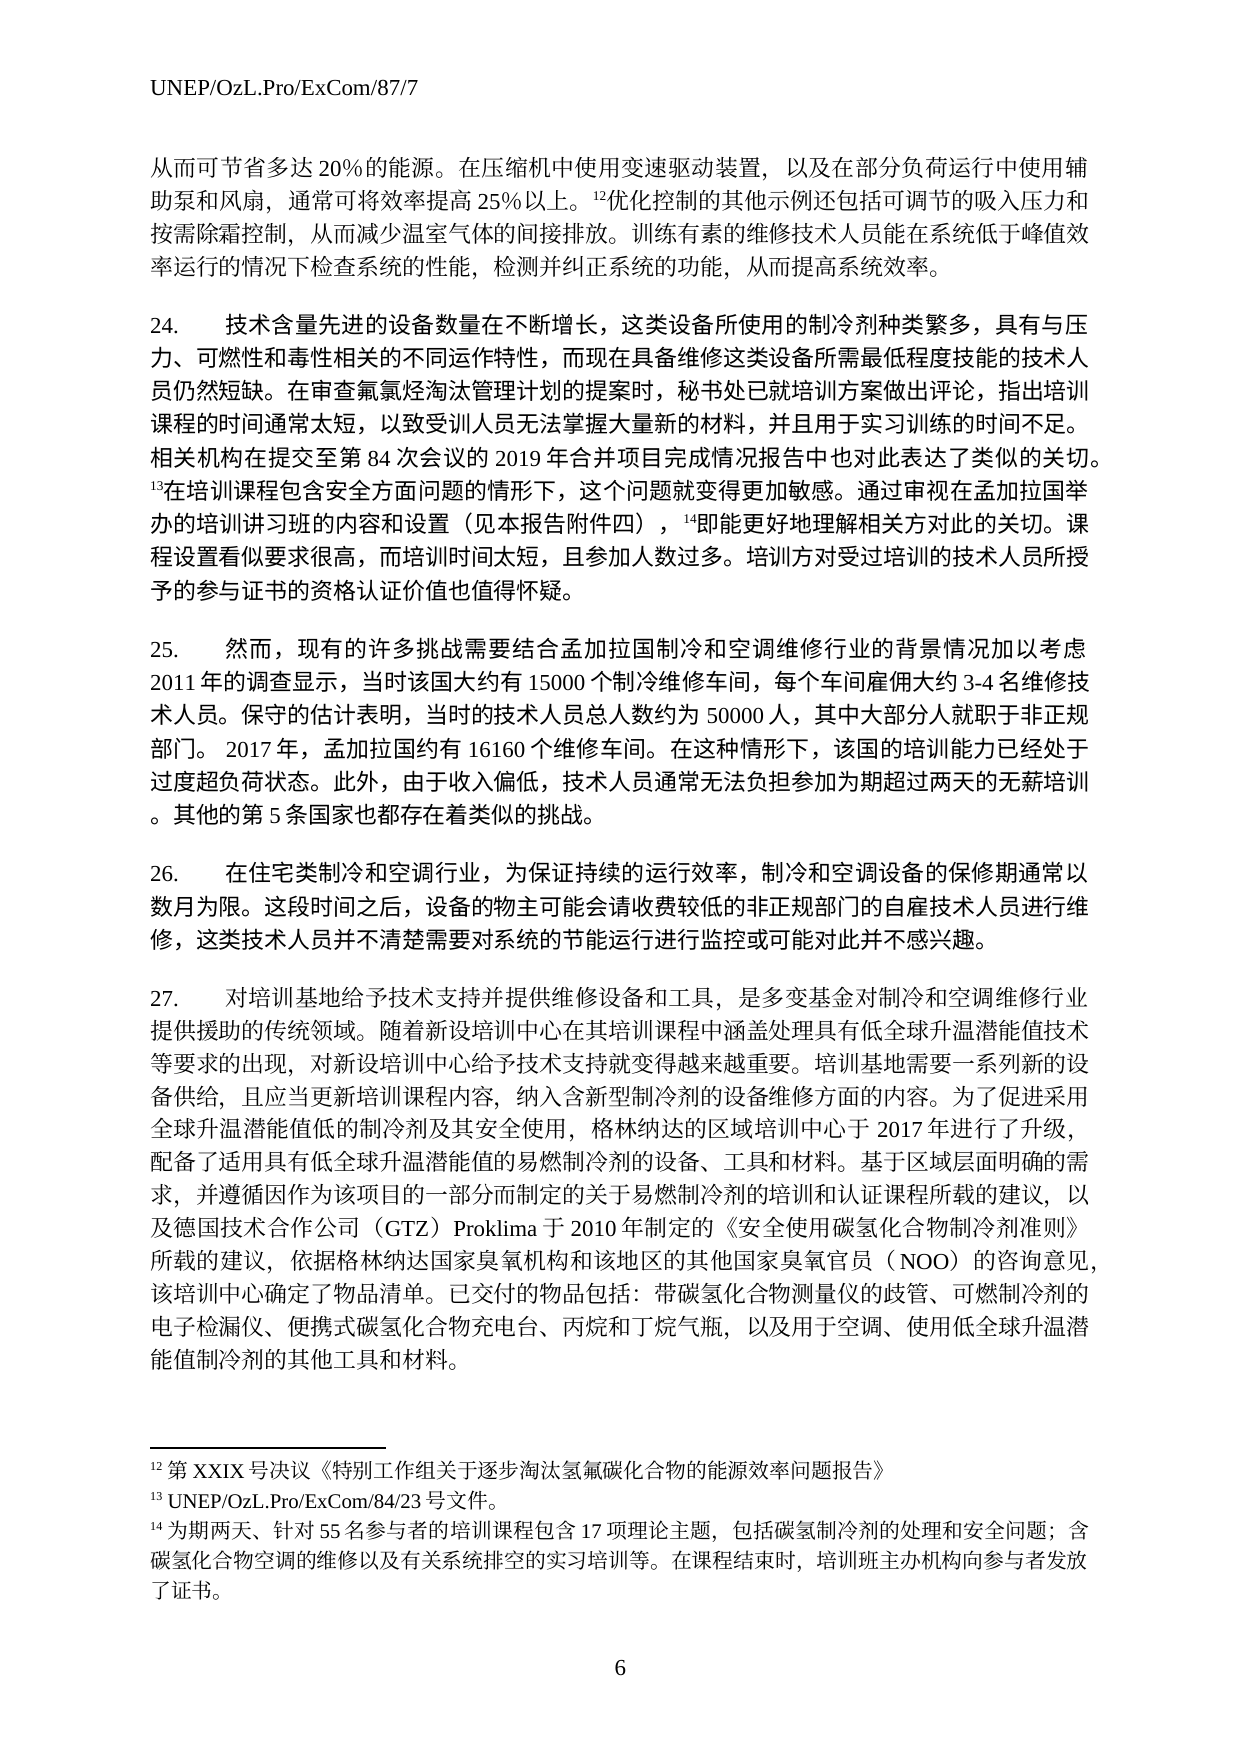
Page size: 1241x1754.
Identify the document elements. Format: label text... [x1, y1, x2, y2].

list 技术含量先进的设备数量在不断增长，这类设备所使用的制冷剂种类繁多，具有与压力、可燃性和毒性相关的不同运作特性，而现在具备维修这类设备所需最低程度技能的技术人员仍然短缺。在审查氟氯烃淘汰管理计划的提案时，秘书处已就培训方案做出评论，指出培训课程的时间通常太短，以致受训人员无法掌握大量新的材料，并且用于实习训练的时间不足。相关机构在提交至第84次会议的2019年合并项目完成情况报告中也对此表达了类似的关切。在培训课程包含安全方面问题的情形下，这个问题就变得更加敏感。通过审视在孟加拉国举办的培训讲习班的内容和设置（见本报告附件四），即能更好地理解相关方对此的关切。课程设置看似要求很高，而培训时间太短，且参加人数过多。培训方对受过培训的技术人员所授予的参与证书的资格认证价值也值得怀疑。 [150, 307, 1090, 606]
list 然而，现有的许多挑战需要结合孟加拉国制冷和空调维修行业的背景情况加以考虑。2011年的调查显示，当时该国大约有15000个制冷维修车间，每个车间雇佣大约3-4名维修技术人员。保守的估计表明，当时的技术人员总人数约为50000人，其中大部分人就职于非正规部门。 2017年，孟加拉国约有16160个维修车间。在这种情形下，该国的培训能力已经处于过度超负荷状态。此外，由于收入偏低，技术人员通常无法负担参加为期超过两天的无薪培训 。其他的第5条国家也都存在着类似的挑战。 [150, 631, 1090, 830]
list 对培训基地给予技术支持并提供维修设备和工具，是多变基金对制冷和空调维修行业提供援助的传统领域。随着新设培训中心在其培训课程中涵盖处理具有低全球升温潜能值技术等要求的出现，对新设培训中心给予技术支持就变得越来越重要。培训基地需要一系列新的设备供给，且应当更新培训课程内容，纳入含新型制冷剂的设备维修方面的内容。为了促进采用全球升温潜能值低的制冷剂及其安全使用，格林纳达的区域培训中心于2017年进行了升级，配备了适用具有低全球升温潜能值的易燃制冷剂的设备、工具和材料。基于区域层面明确的需求，并遵循因作为该项目的一部分而制定的关于易燃制冷剂的培训和认证课程所载的建议，以及德国技术合作公司（GTZ）Proklima于2010年制定的《安全使用碳氢化合物制冷剂准则》所载的建议，依据格林纳达国家臭氧机构和该地区的其他国家臭氧官员（NOO）的咨询意见，该培训中心确定了物品清单。已交付的物品包括：带碳氢化合物测量仪的歧管、可燃制冷剂的电子检漏仪、便携式碳氢化合物充电台、丙烷和丁烷气瓶，以及用于空调、使用低全球升温潜能值制冷剂的其他工具和材料。 [150, 980, 1090, 1375]
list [150, 150, 1090, 282]
list 在住宅类制冷和空调行业，为保证持续的运行效率，制冷和空调设备的保修期通常以数月为限。这段时间之后，设备的物主可能会请收费较低的非正规部门的自雇技术人员进行维修，这类技术人员并不清楚需要对系统的节能运行进行监控或可能对此并不感兴趣。 [150, 855, 1090, 955]
